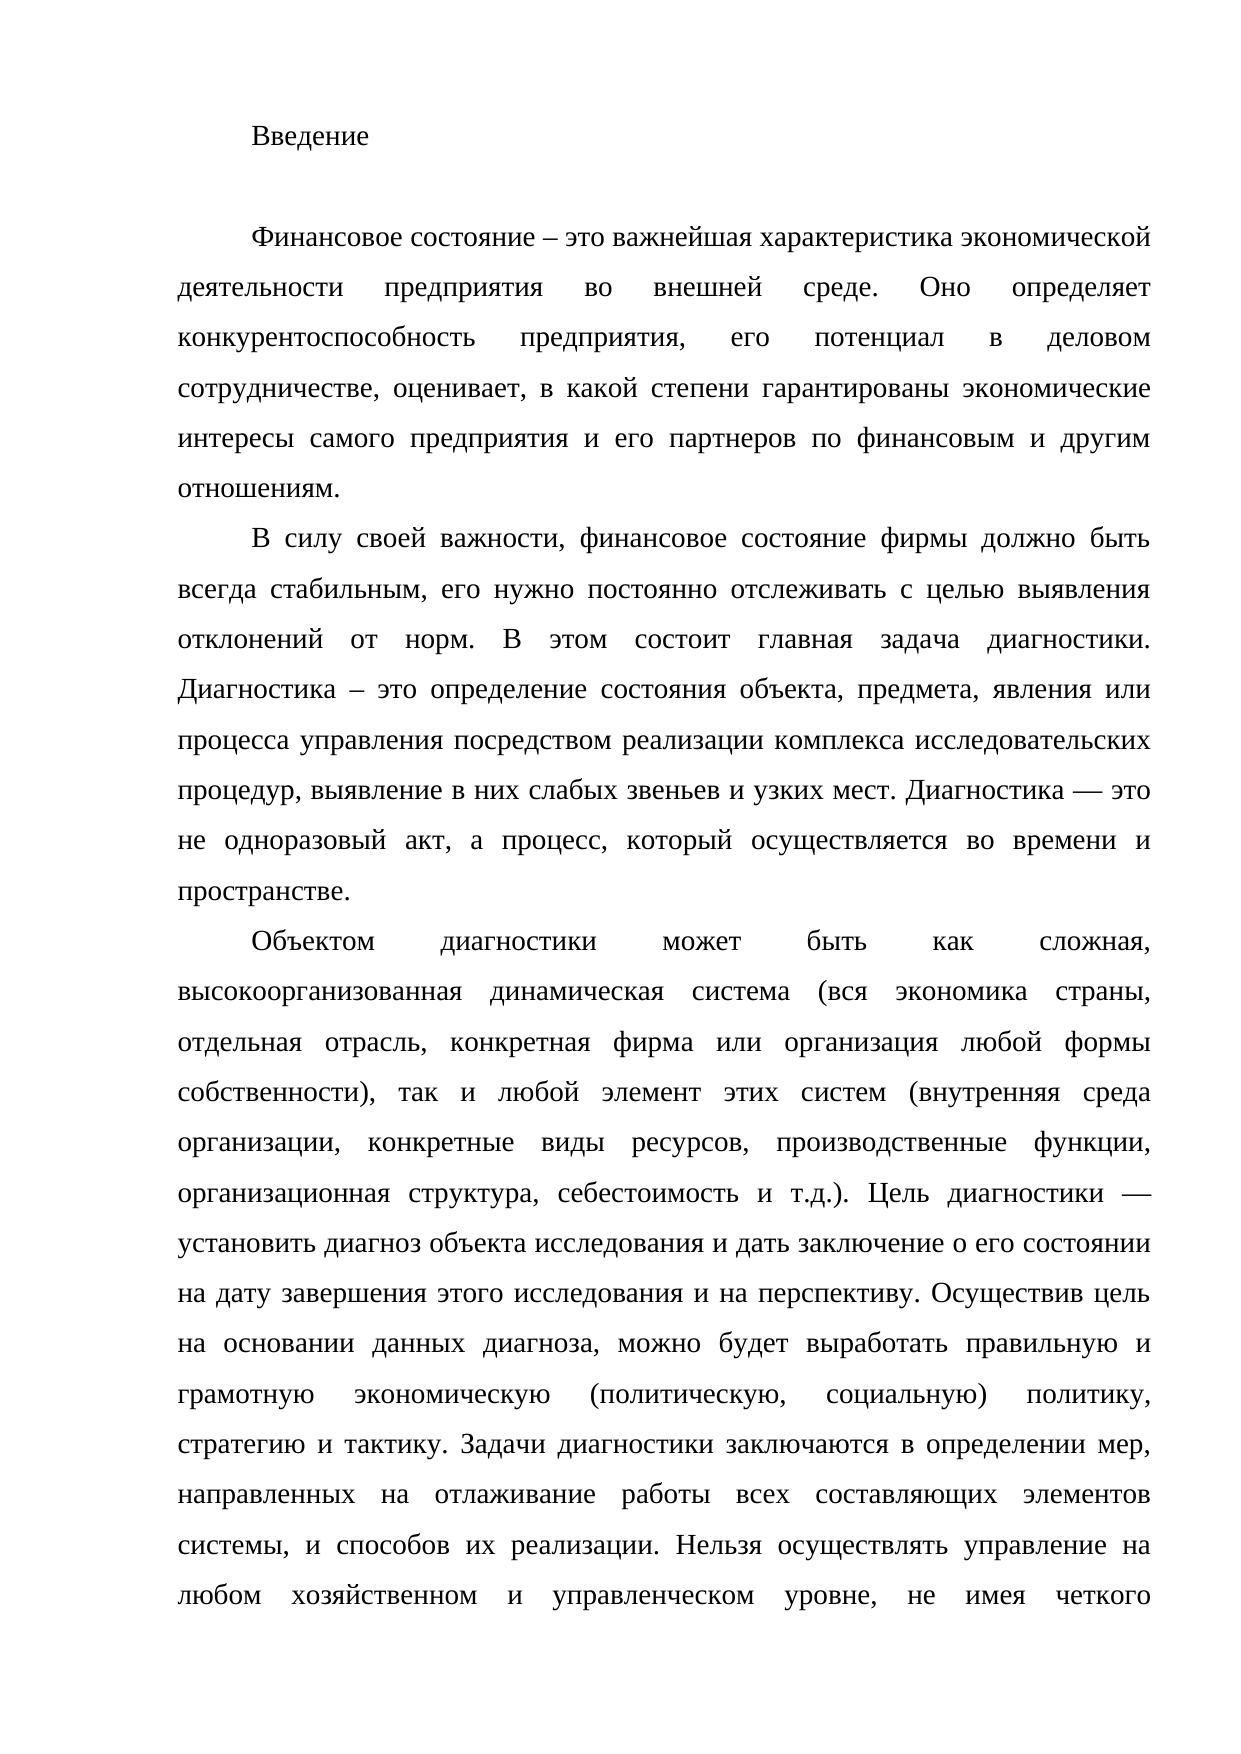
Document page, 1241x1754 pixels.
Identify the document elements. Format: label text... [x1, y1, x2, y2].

text Введение [177, 118, 1152, 152]
text В силу своей важности, финансовое состояние фирмы должно быть всегда стабильным, его нужно постоянно отслеживать с целью выявления отклонений от норм. В этом состоит главная задача диагностики. Диагностика – это определение состояния объекта, предмета, явления или процесса управления посредством реализации комплекса исследовательских процедур, выявление в них слабых звеньев и узких мест. Диагностика — это не одноразовый акт, а процесс, который осуществляется во времени и пространстве. [177, 521, 1152, 906]
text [177, 923, 1152, 1611]
text Финансовое состояние – это важнейшая характеристика экономической деятельности предприятия во внешней среде. Оно определяет конкурентоспособность предприятия, его потенциал в деловом сотрудничестве, оценивает, в какой степени гарантированы экономические интересы самого предприятия и его партнеров по финансовым и другим отношениям. [177, 219, 1152, 504]
